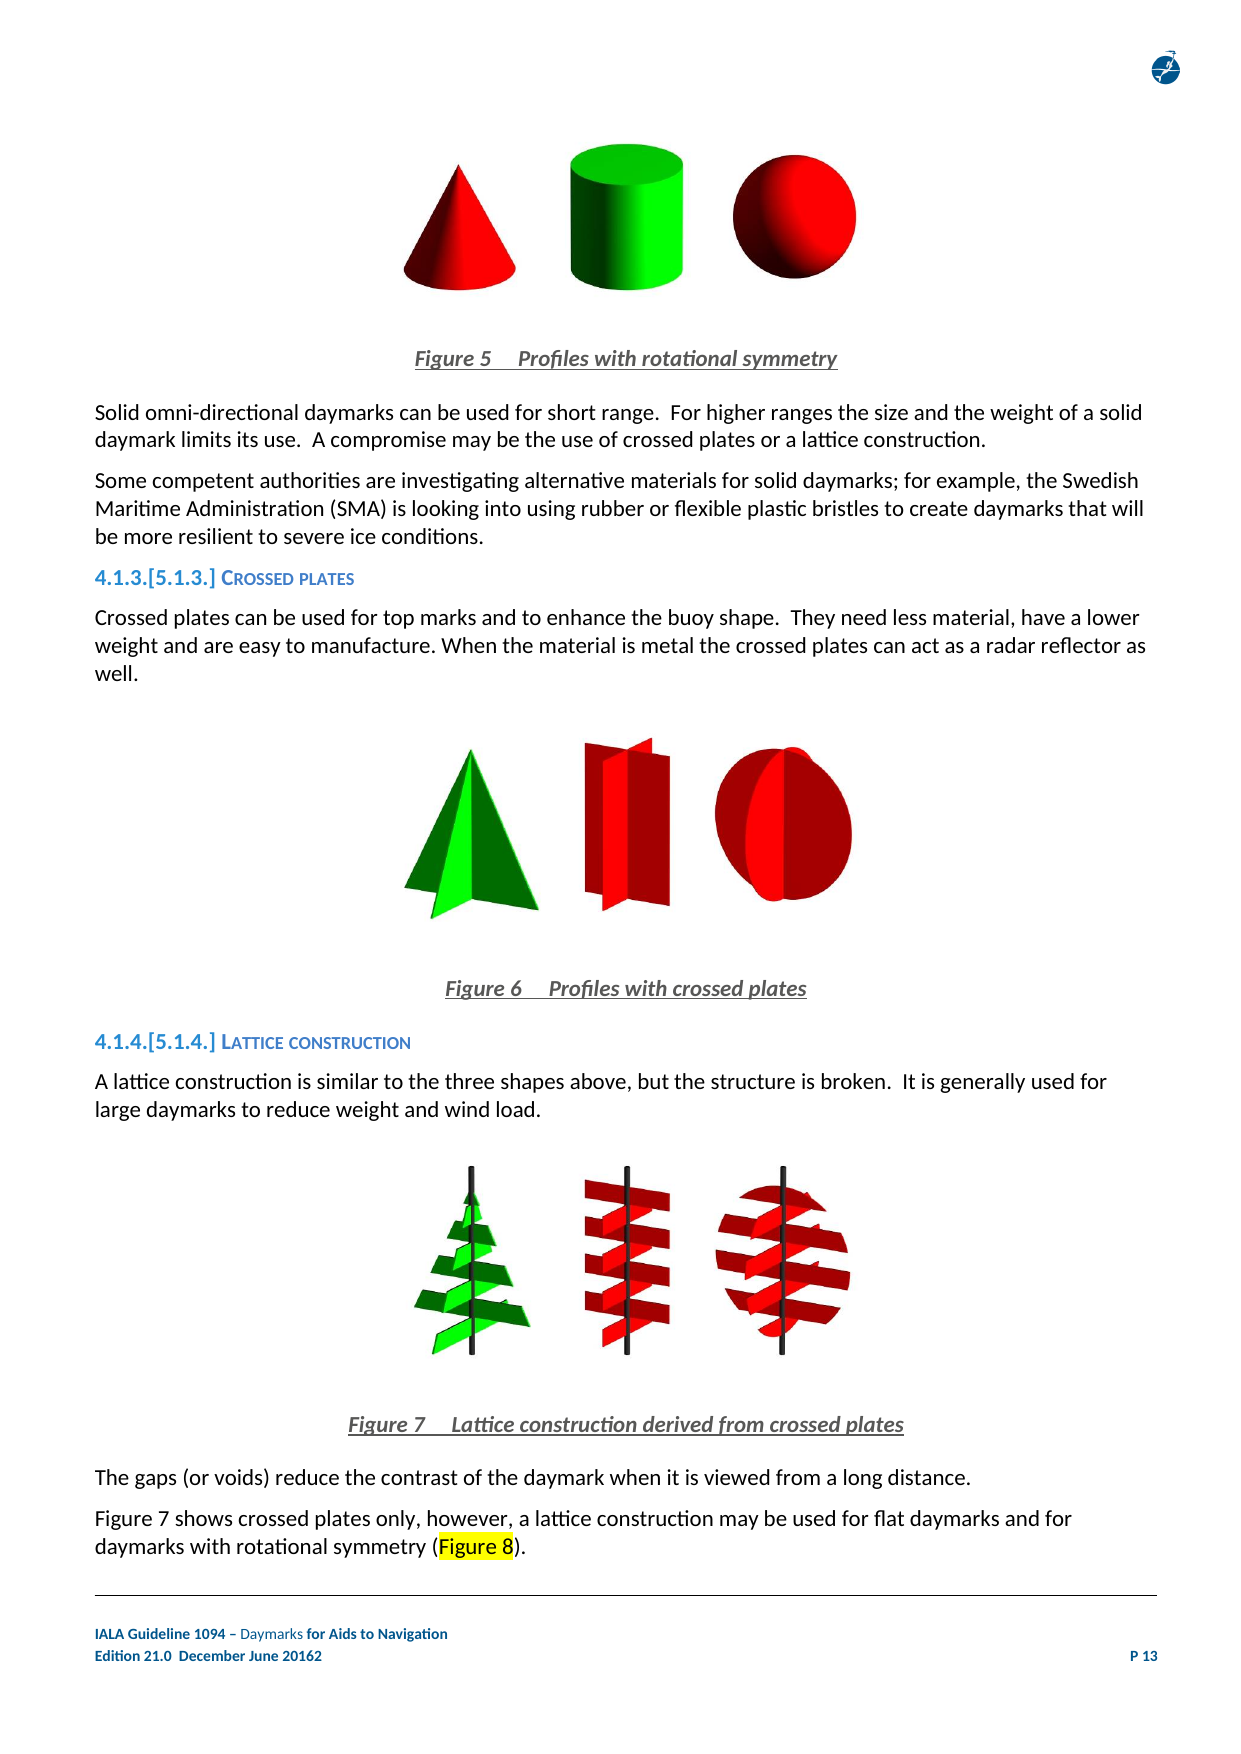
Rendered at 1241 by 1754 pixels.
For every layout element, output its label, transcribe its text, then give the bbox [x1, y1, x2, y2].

text The gaps (or voids) reduce the contrast of the daymark when it is viewed from a long distance. [94, 1463, 1157, 1491]
picture [377, 1136, 875, 1386]
text Some competent authorities are investigating alternative materials for solid daymarks; for example, the Swedish Maritime Administration (SMA) is looking into using rubber or flexible plastic bristles to create daymarks that will be more resilient to severe ice conditions. [94, 466, 1157, 550]
text Lattice construction derived from crossed plates [94, 1410, 1157, 1438]
text A lattice construction is similar to the three shapes above, but the structure is broken. It is generally used for large daymarks to reduce weight and wind load. [94, 1067, 1157, 1123]
subtitle Crossed plates [94, 563, 1157, 591]
text Crossed plates can be used for top marks and to enhance the buoy shape. They need less material, have a lower weight and are easy to manufacture. When the material is metal the crossed plates can act as a radar reflector as well. [94, 603, 1157, 687]
picture [363, 113, 889, 320]
text Figure 7 shows crossed plates only, however, a lattice construction may be used for flat daymarks and for daymarks with rotational symmetry (Figure 8). [94, 1504, 1157, 1560]
text Profiles with rotational symmetry [94, 344, 1157, 373]
text Profiles with crossed plates [94, 974, 1157, 1002]
picture [376, 699, 875, 949]
subtitle Lattice construction [94, 1027, 1157, 1055]
text Solid omni-directional daymarks can be used for short range. For higher ranges the size and the weight of a solid daymark limits its use. A compromise may be the use of crossed plates or a lattice construction. [94, 398, 1157, 454]
picture [1120, 0, 1239, 119]
